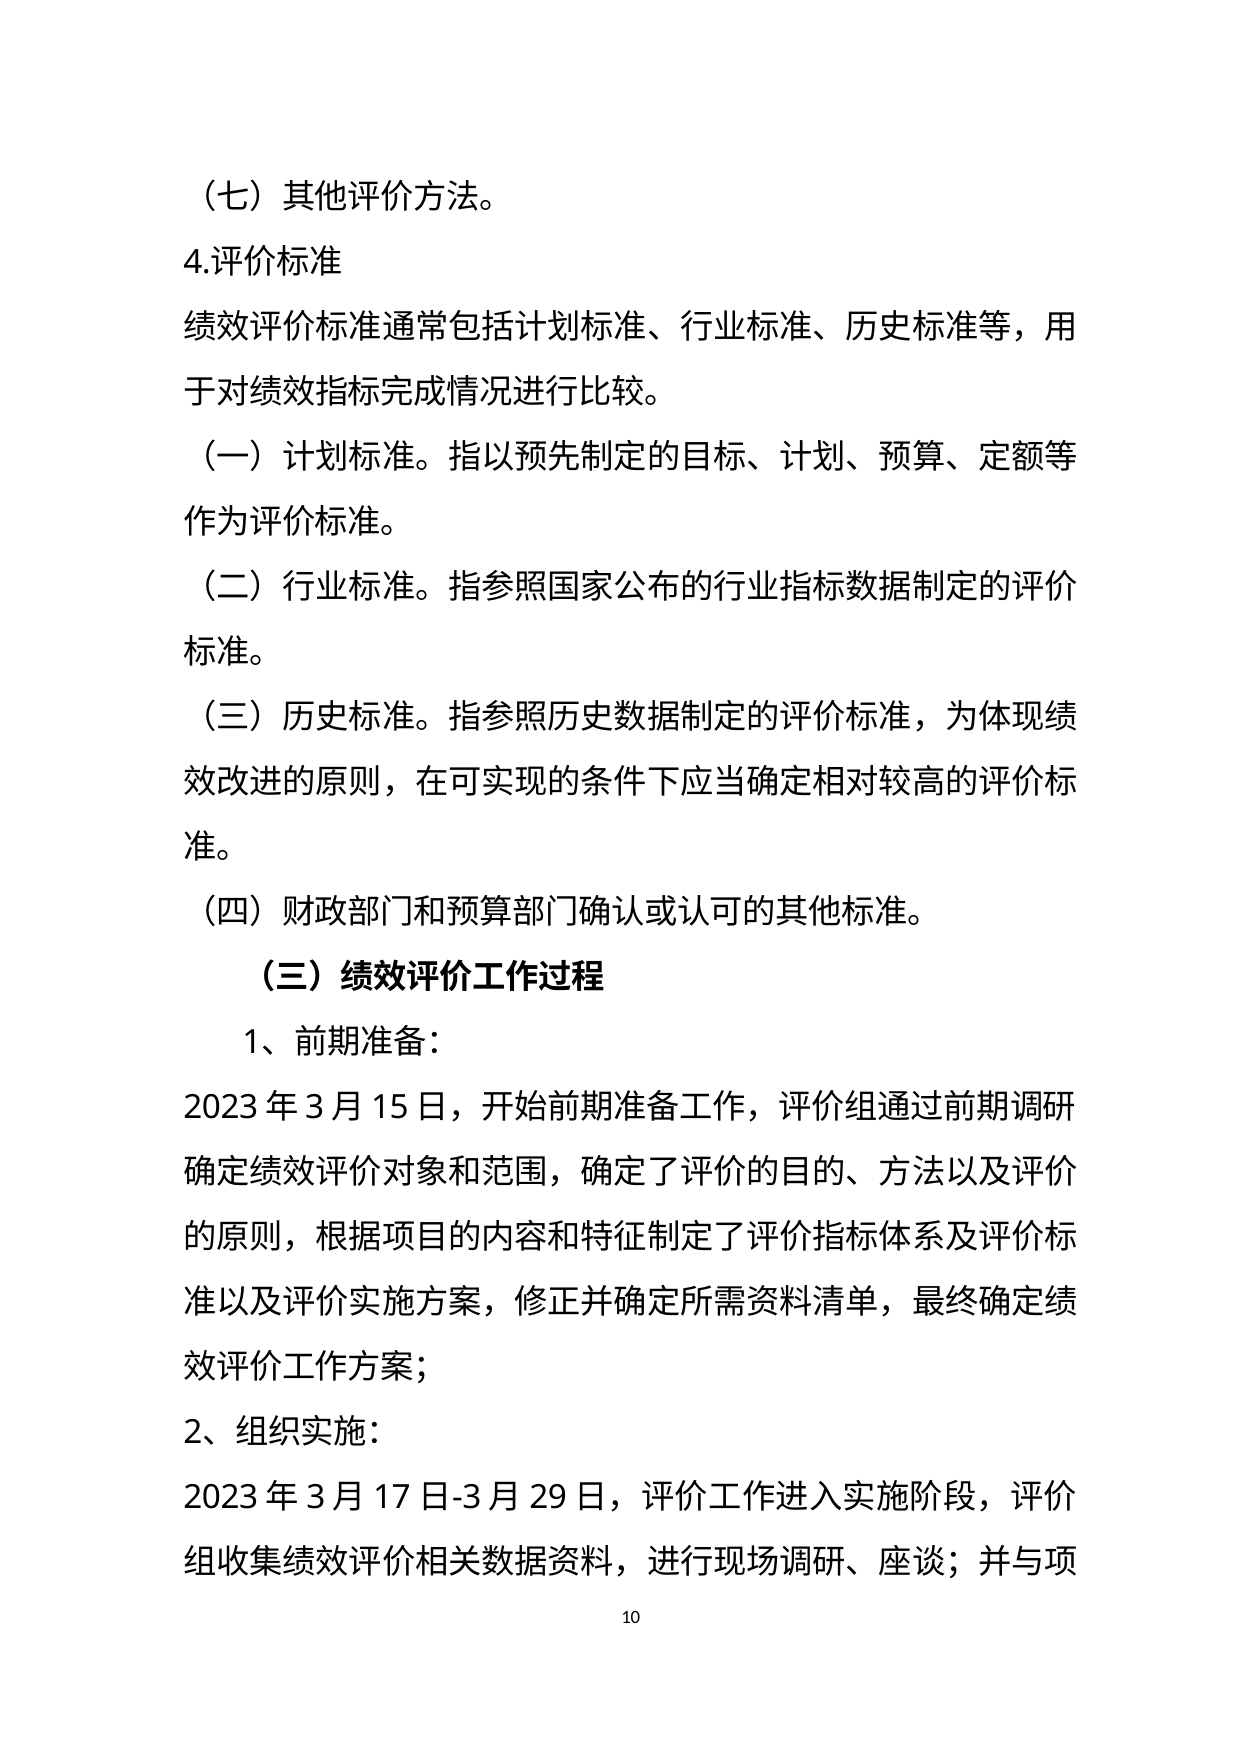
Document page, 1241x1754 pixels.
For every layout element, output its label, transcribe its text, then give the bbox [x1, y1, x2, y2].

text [183, 162, 1078, 942]
text （三）绩效评价工作过程 [183, 942, 1078, 1007]
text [183, 1007, 1078, 1592]
